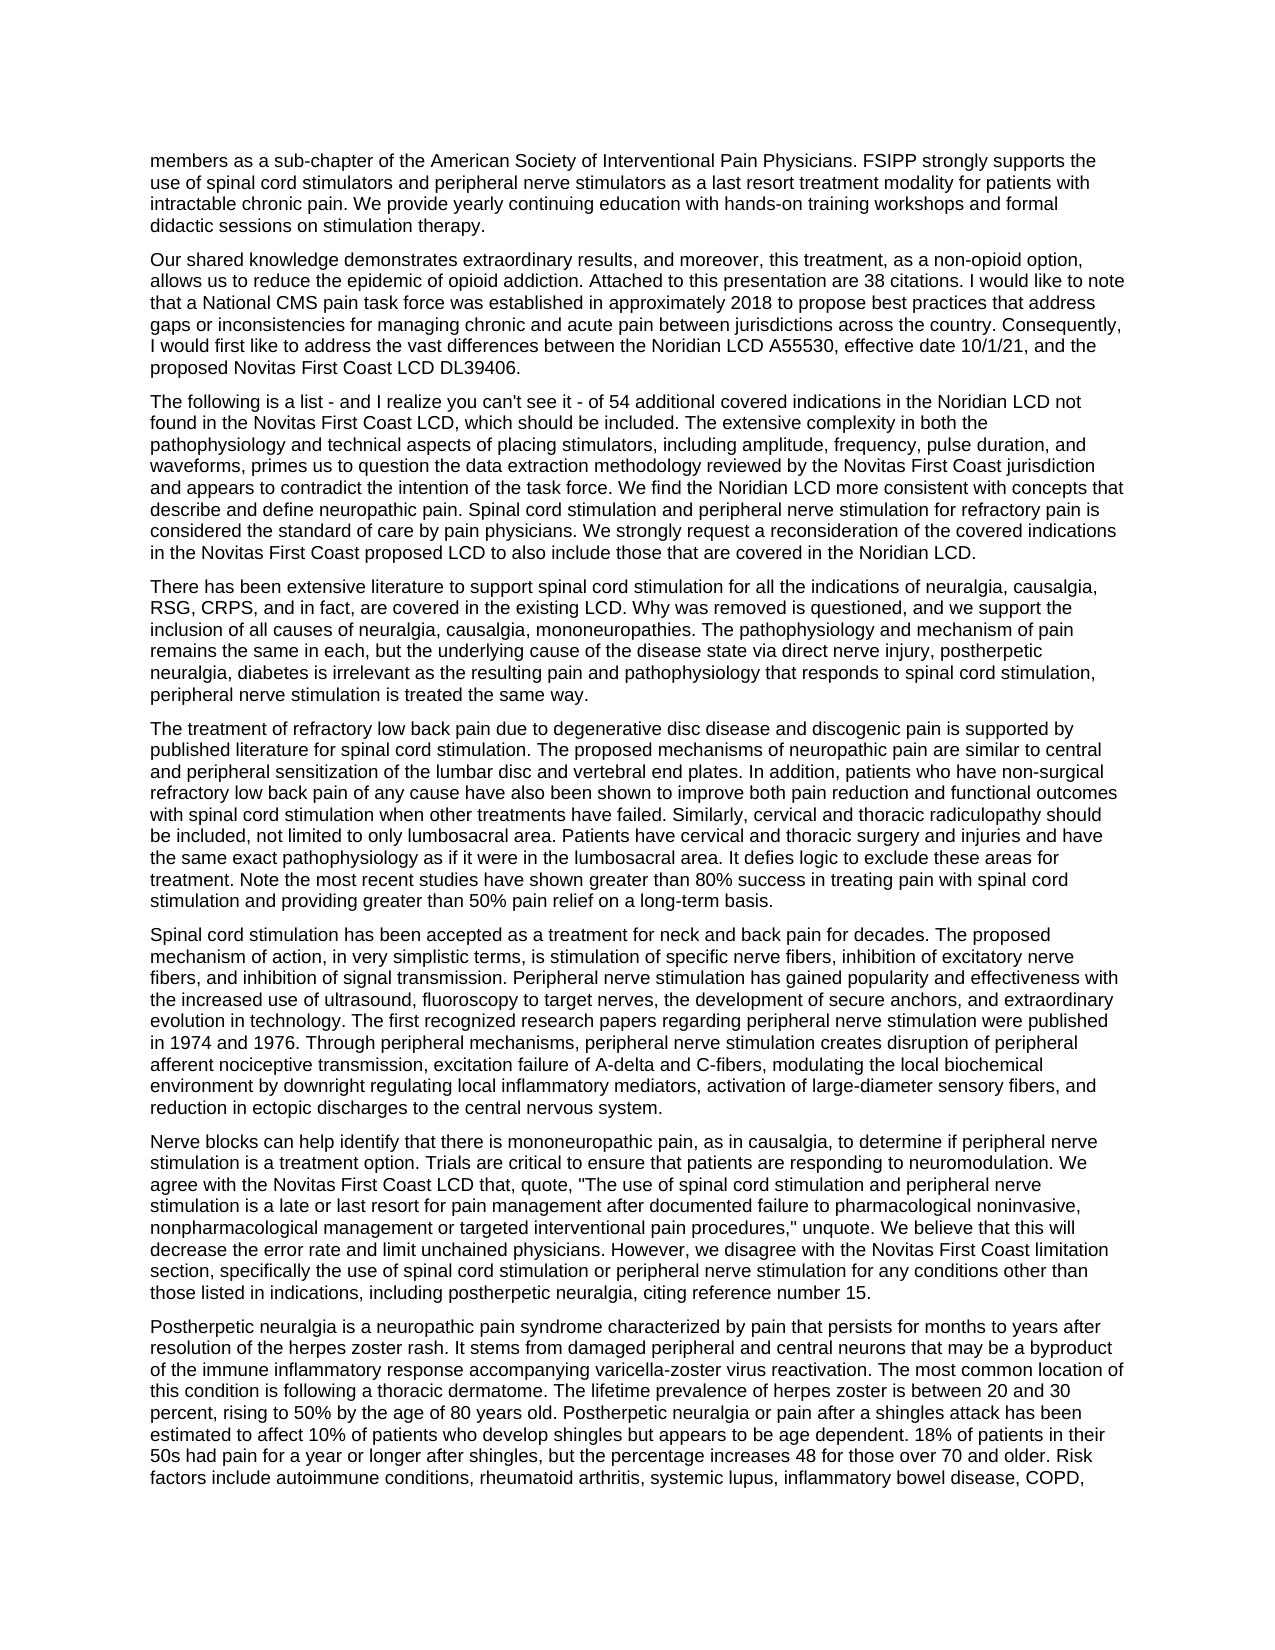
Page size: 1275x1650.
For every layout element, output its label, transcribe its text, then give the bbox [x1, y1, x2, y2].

text The following is a list - and I realize you can't see it - of 54 additional covered indications in the Noridian LCD not found in the Novitas First Coast LCD, which should be included. The extensive complexity in both the pathophysiology and technical aspects of placing stimulators, including amplitude, frequency, pulse duration, and waveforms, primes us to question the data extraction methodology reviewed by the Novitas First Coast jurisdiction and appears to contradict the intention of the task force. We find the Noridian LCD more consistent with concepts that describe and define neuropathic pain. Spinal cord stimulation and peripheral nerve stimulation for refractory pain is considered the standard of care by pain physicians. We strongly request a reconsideration of the covered indications in the Novitas First Coast proposed LCD to also include those that are covered in the Noridian LCD. [150, 391, 1125, 563]
text Nerve blocks can help identify that there is mononeuropathic pain, as in causalgia, to determine if peripheral nerve stimulation is a treatment option. Trials are critical to ensure that patients are responding to neuromodulation. We agree with the Novitas First Coast LCD that, quote, "The use of spinal cord stimulation and peripheral nerve stimulation is a late or last resort for pain management after documented failure to pharmacological noninvasive, nonpharmacological management or targeted interventional pain procedures," unquote. We believe that this will decrease the error rate and limit unchained physicians. However, we disagree with the Novitas First Coast limitation section, specifically the use of spinal cord stimulation or peripheral nerve stimulation for any conditions other than those listed in indications, including postherpetic neuralgia, citing reference number 15. [150, 1131, 1125, 1303]
text There has been extensive literature to support spinal cord stimulation for all the indications of neuralgia, causalgia, RSG, CRPS, and in fact, are covered in the existing LCD. Why was removed is questioned, and we support the inclusion of all causes of neuralgia, causalgia, mononeuropathies. The pathophysiology and mechanism of pain remains the same in each, but the underlying cause of the disease state via direct nerve injury, postherpetic neuralgia, diabetes is irrelevant as the resulting pain and pathophysiology that responds to spinal cord stimulation, peripheral nerve stimulation is treated the same way. [150, 576, 1125, 705]
text The treatment of refractory low back pain due to degenerative disc disease and discogenic pain is supported by published literature for spinal cord stimulation. The proposed mechanisms of neuropathic pain are similar to central and peripheral sensitization of the lumbar disc and vertebral end plates. In addition, patients who have non-surgical refractory low back pain of any cause have also been shown to improve both pain reduction and functional outcomes with spinal cord stimulation when other treatments have failed. Similarly, cervical and thoracic radiculopathy should be included, not limited to only lumbosacral area. Patients have cervical and thoracic surgery and injuries and have the same exact pathophysiology as if it were in the lumbosacral area. It defies logic to exclude these areas for treatment. Note the most recent studies have shown greater than 80% success in treating pain with spinal cord stimulation and providing greater than 50% pain relief on a long-term basis. [150, 717, 1125, 912]
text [150, 150, 1125, 236]
text Our shared knowledge demonstrates extraordinary results, and moreover, this treatment, as a non-opioid option, allows us to reduce the epidemic of opioid addiction. Attached to this presentation are 38 citations. I would like to note that a National CMS pain task force was established in approximately 2018 to propose best practices that address gaps or inconsistencies for managing chronic and acute pain between jurisdictions across the country. Consequently, I would first like to address the vast differences between the Noridian LCD A55530, effective date 10/1/21, and the proposed Novitas First Coast LCD DL39406. [150, 249, 1125, 378]
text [150, 1316, 1125, 1488]
text Spinal cord stimulation has been accepted as a treatment for neck and back pain for decades. The proposed mechanism of action, in very simplistic terms, is stimulation of specific nerve fibers, inhibition of excitatory nerve fibers, and inhibition of signal transmission. Peripheral nerve stimulation has gained popularity and effectiveness with the increased use of ultrasound, fluoroscopy to target nerves, the development of secure anchors, and extraordinary evolution in technology. The first recognized research papers regarding peripheral nerve stimulation were published in 1974 and 1976. Through peripheral mechanisms, peripheral nerve stimulation creates disruption of peripheral afferent nociceptive transmission, excitation failure of A-delta and C-fibers, modulating the local biochemical environment by downright regulating local inflammatory mediators, activation of large-diameter sensory fibers, and reduction in ectopic discharges to the central nervous system. [150, 924, 1125, 1118]
